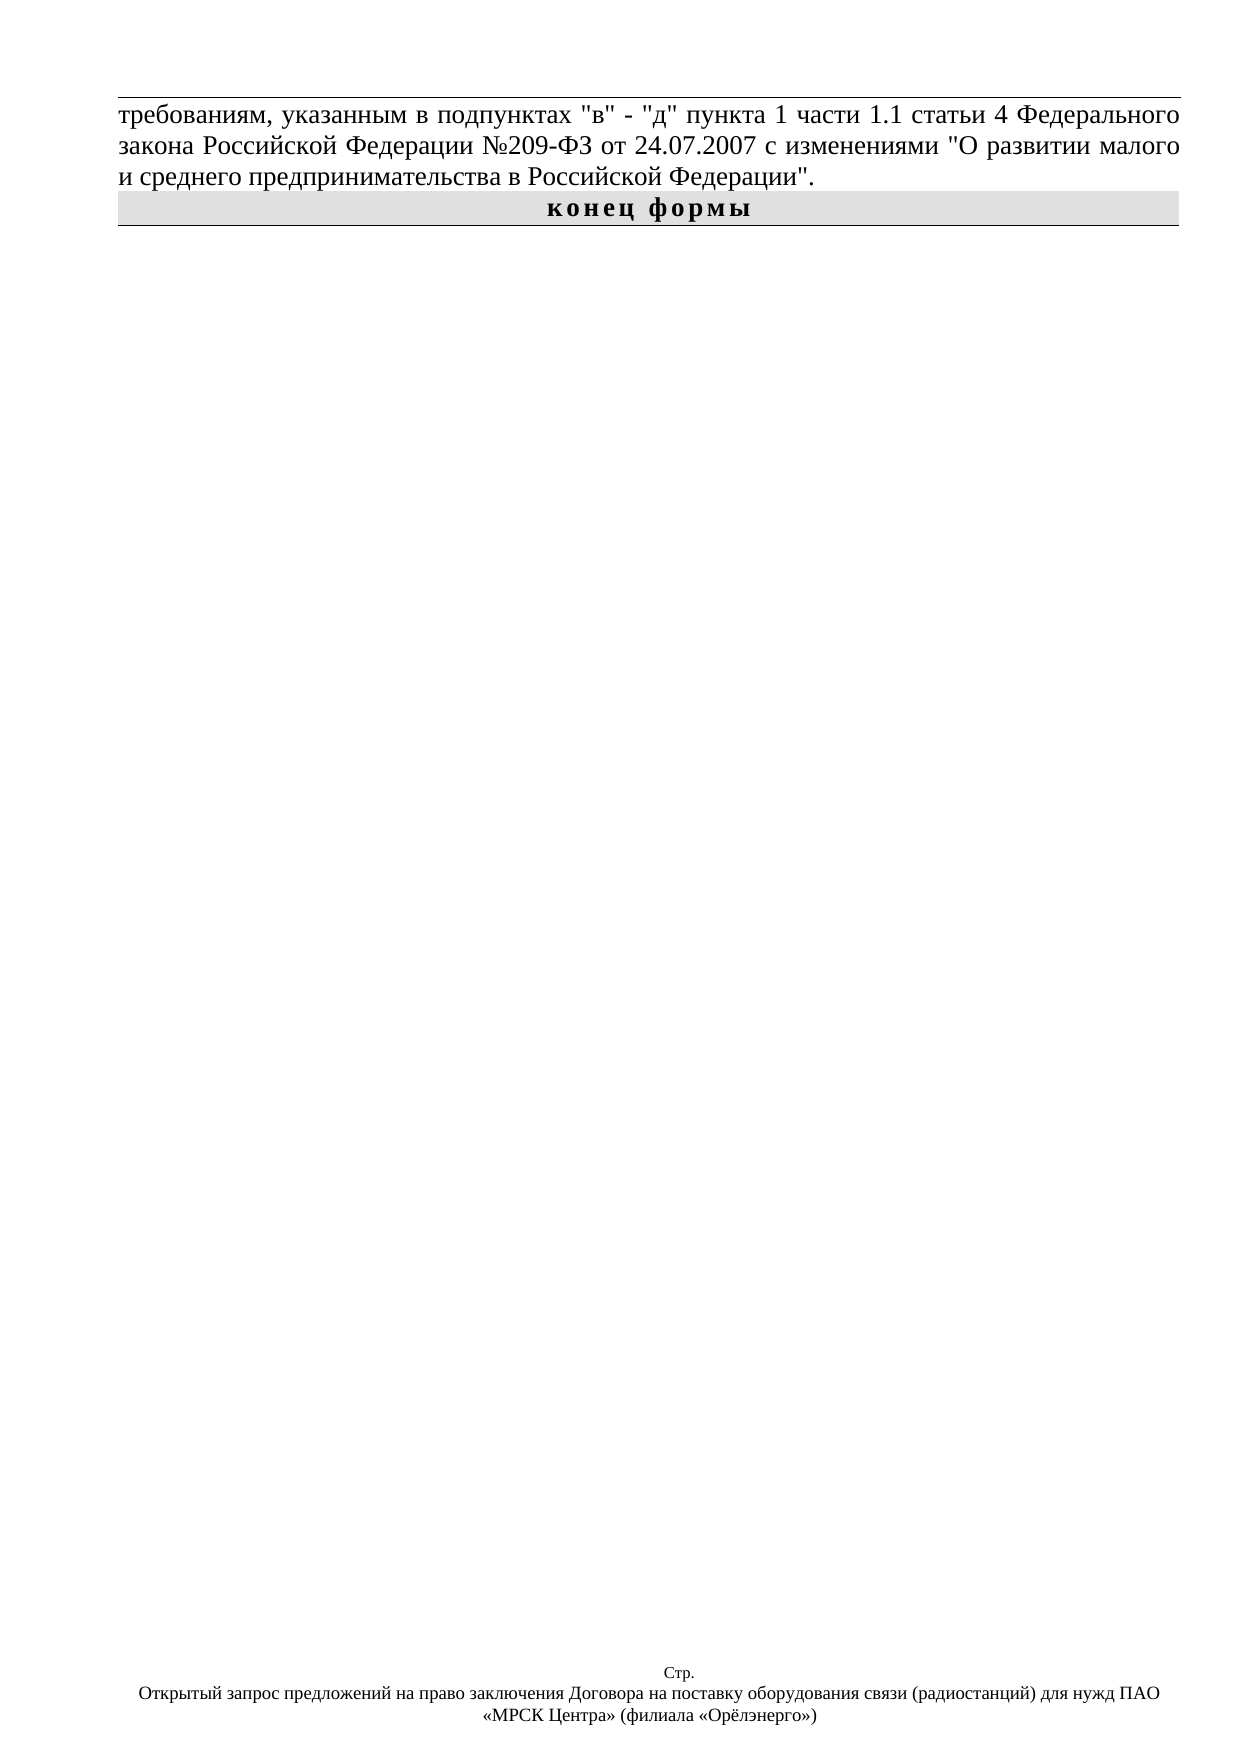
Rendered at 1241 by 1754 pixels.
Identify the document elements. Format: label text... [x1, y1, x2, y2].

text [118, 98, 1181, 191]
text конец формы [118, 191, 1179, 225]
